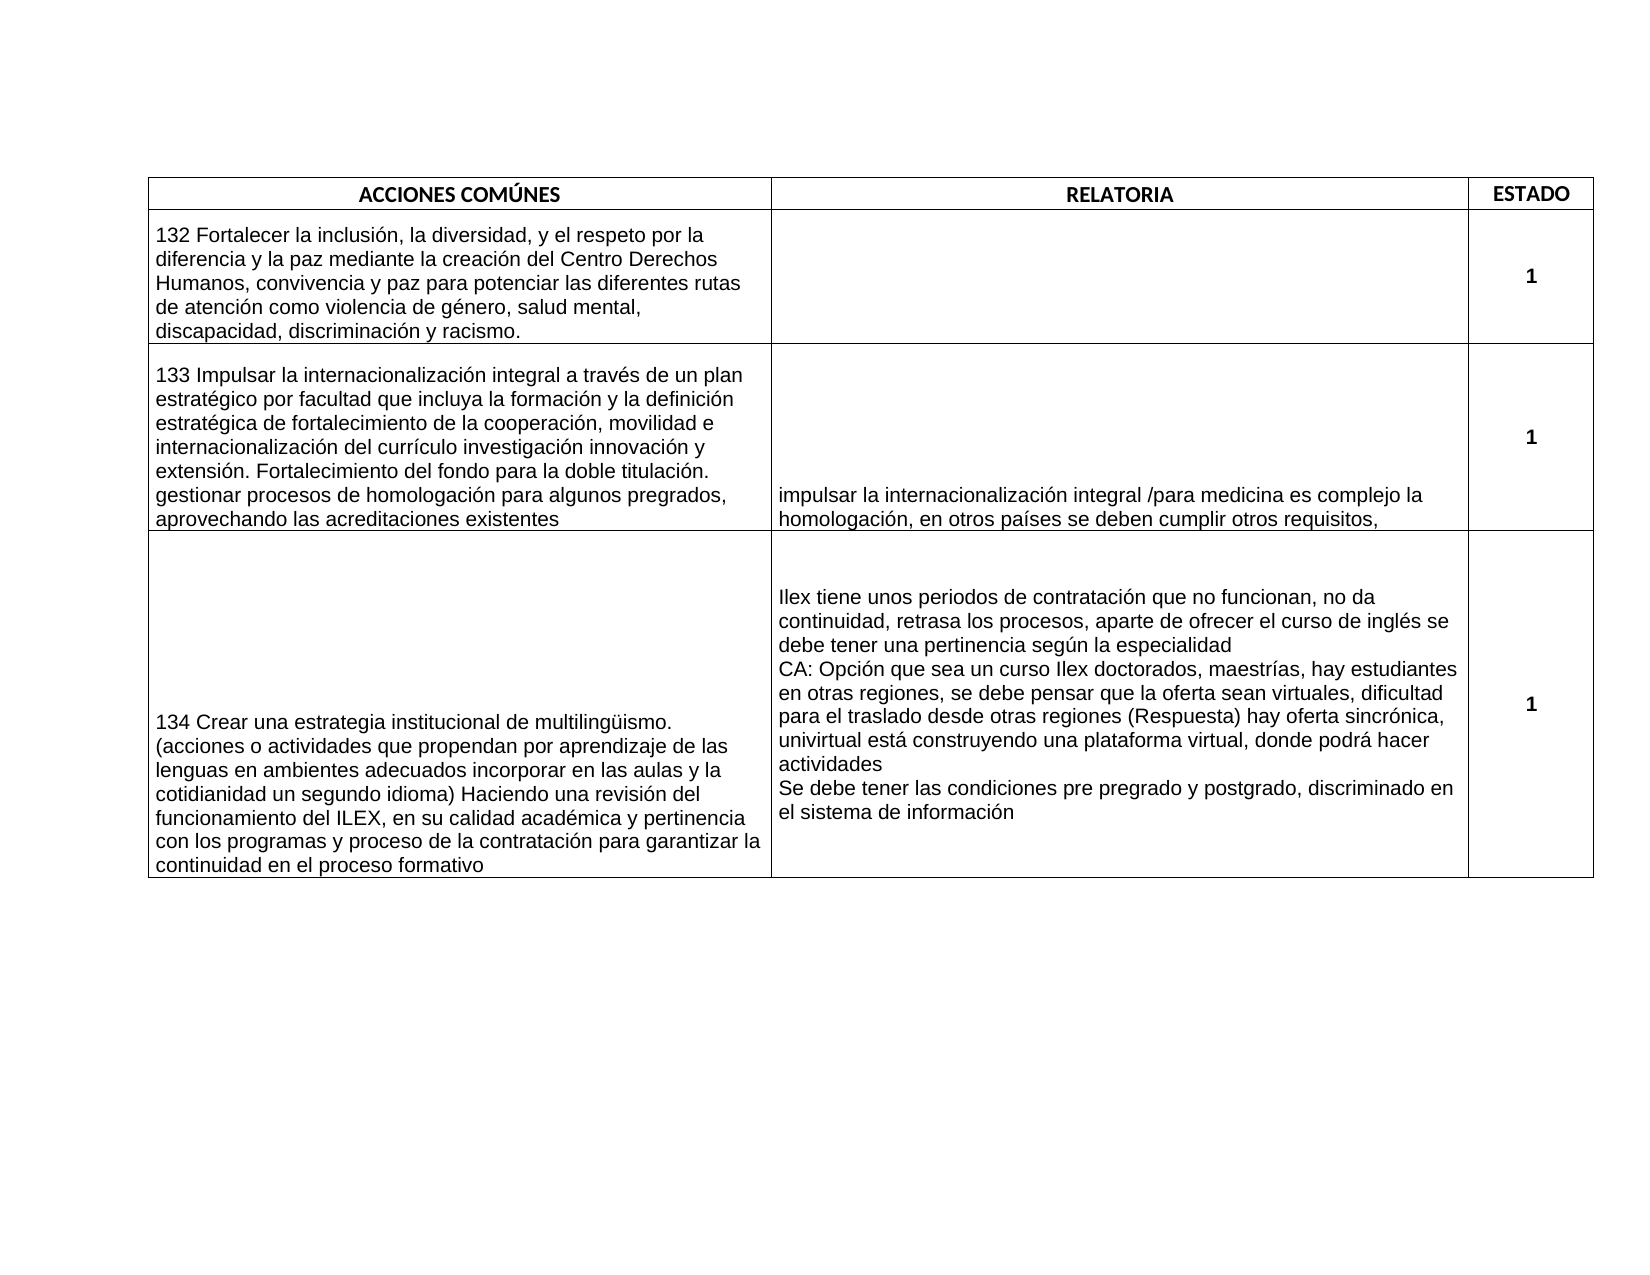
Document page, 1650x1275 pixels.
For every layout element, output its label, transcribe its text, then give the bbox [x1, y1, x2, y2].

table_cell 132 Fortalecer la inclusión, la diversidad, y el respeto por la diferencia y la paz mediante la creación del Centro Derechos Humanos, convivencia y paz para potenciar las diferentes rutas de atención como violencia de género, salud mental, discapacidad, discriminación y racismo. [149, 210, 771, 343]
table_header ACCIONES COMÚNES [149, 178, 771, 208]
table_cell [772, 210, 1468, 343]
table_header RELATORIA [772, 178, 1468, 208]
table_cell 1 [1469, 210, 1593, 343]
table_cell Ilex tiene unos periodos de contratación que no funcionan, no da continuidad, retrasa los procesos, aparte de ofrecer el curso de inglés se debe tener una pertinencia según la especialidad CA: Opción que sea un curso Ilex doctorados, maestrías, hay estudiantes en otras regiones, se debe pensar que la oferta sean virtuales, dificultad para el traslado desde otras regiones (Respuesta) hay oferta sincrónica, univirtual está construyendo una plataforma virtual, donde podrá hacer actividades Se debe tener las condiciones pre pregrado y postgrado, discriminado en el sistema de información [772, 531, 1468, 877]
table_cell 134 Crear una estrategia institucional de multilingüismo. (acciones o actividades que propendan por aprendizaje de las lenguas en ambientes adecuados incorporar en las aulas y la cotidianidad un segundo idioma) Haciendo una revisión del funcionamiento del ILEX, en su calidad académica y pertinencia con los programas y proceso de la contratación para garantizar la continuidad en el proceso formativo [149, 531, 771, 877]
table_cell 1 [1469, 531, 1593, 877]
table_cell 1 [1469, 344, 1593, 530]
table_cell 133 Impulsar la internacionalización integral a través de un plan estratégico por facultad que incluya la formación y la definición estratégica de fortalecimiento de la cooperación, movilidad e internacionalización del currículo investigación innovación y extensión. Fortalecimiento del fondo para la doble titulación. gestionar procesos de homologación para algunos pregrados, aprovechando las acreditaciones existentes [149, 344, 771, 530]
table_cell impulsar la internacionalización integral /para medicina es complejo la homologación, en otros países se deben cumplir otros requisitos, [772, 344, 1468, 530]
table_header ESTADO [1469, 178, 1593, 208]
